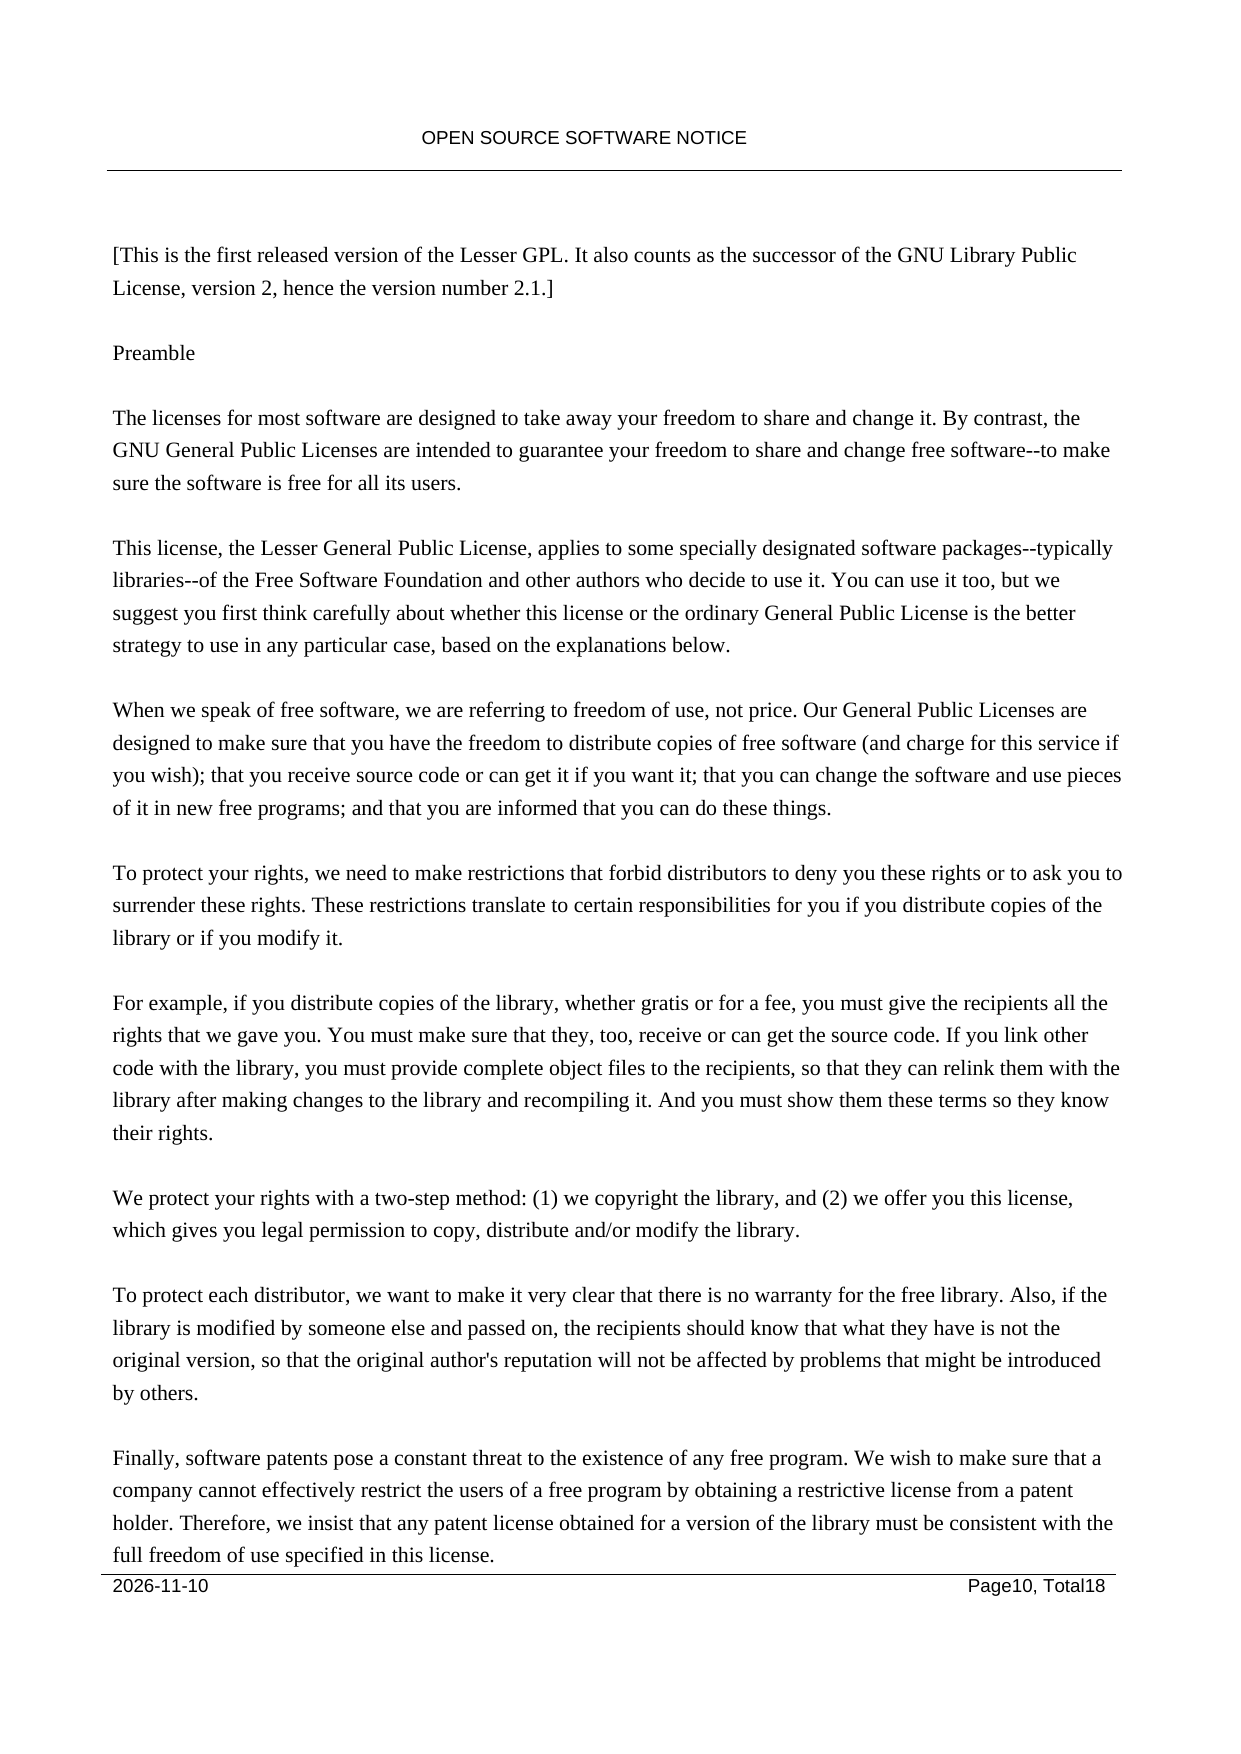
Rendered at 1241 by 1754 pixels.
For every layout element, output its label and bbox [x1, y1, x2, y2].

text [112, 206, 1128, 1571]
